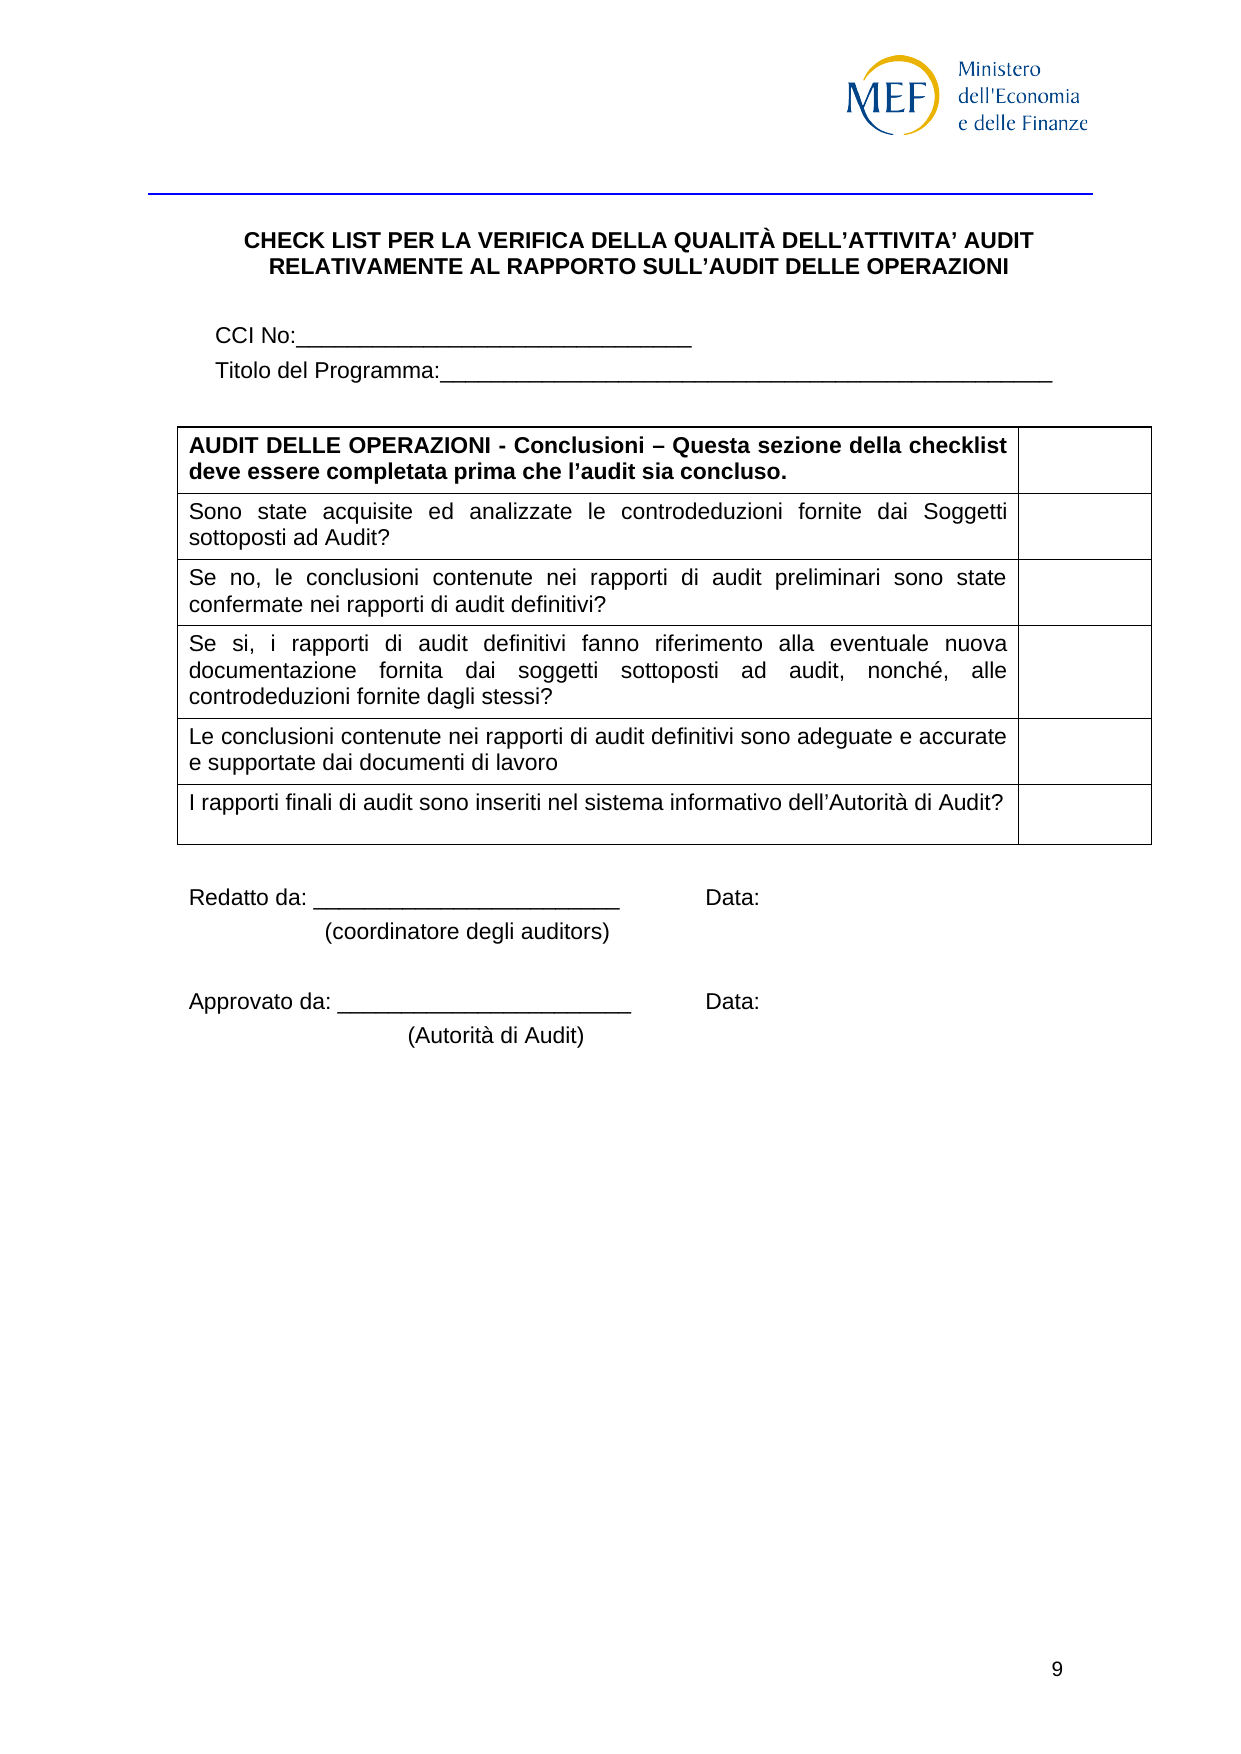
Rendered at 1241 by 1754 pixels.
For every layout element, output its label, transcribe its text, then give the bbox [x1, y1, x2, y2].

table_cell [1019, 560, 1151, 625]
picture [846, 55, 1088, 135]
table_cell I rapporti finali di audit sono inseriti nel sistema informativo dell’Autorità di Audit? [178, 785, 1018, 844]
table_cell Le conclusioni contenute nei rapporti di audit definitivi sono adeguate e accurate e supportate dai documenti di lavoro [178, 719, 1018, 784]
text Approvato da: _______________________ Data: [188, 988, 1063, 1014]
table_cell [1019, 785, 1151, 844]
text CHECK LIST PER LA VERIFICA DELLA QUALITÀ DELL’ATTIVITA’ AUDIT RELATIVAMENTE AL RAPPORTO SULL’AUDIT DELLE OPERAZIONI [215, 227, 1063, 279]
table_cell Se no, le conclusioni contenute nei rapporti di audit preliminari sono state confermate nei rapporti di audit definitivi? [178, 560, 1018, 625]
table_cell [1019, 719, 1151, 784]
text Titolo del Programma:________________________________________________ [215, 357, 1063, 383]
text CCI No:_______________________________ [215, 322, 1063, 349]
table_cell Sono state acquisite ed analizzate le controdeduzioni fornite dai Soggetti sottoposti ad Audit? [178, 494, 1018, 559]
text Redatto da: ________________________ Data: [188, 883, 1063, 910]
table_header AUDIT DELLE OPERAZIONI - Conclusioni – Questa sezione della checklist deve essere completata prima che l’audit sia concluso. [178, 428, 1018, 493]
text (Autorità di Audit) [188, 1022, 1063, 1049]
table_cell [1019, 626, 1151, 718]
table_cell [1019, 494, 1151, 559]
text (coordinatore degli auditors) [188, 918, 1063, 944]
table_header [1019, 428, 1151, 493]
table_cell Se si, i rapporti di audit definitivi fanno riferimento alla eventuale nuova documentazione fornita dai soggetti sottoposti ad audit, nonché, alle controdeduzioni fornite dagli stessi? [178, 626, 1018, 718]
